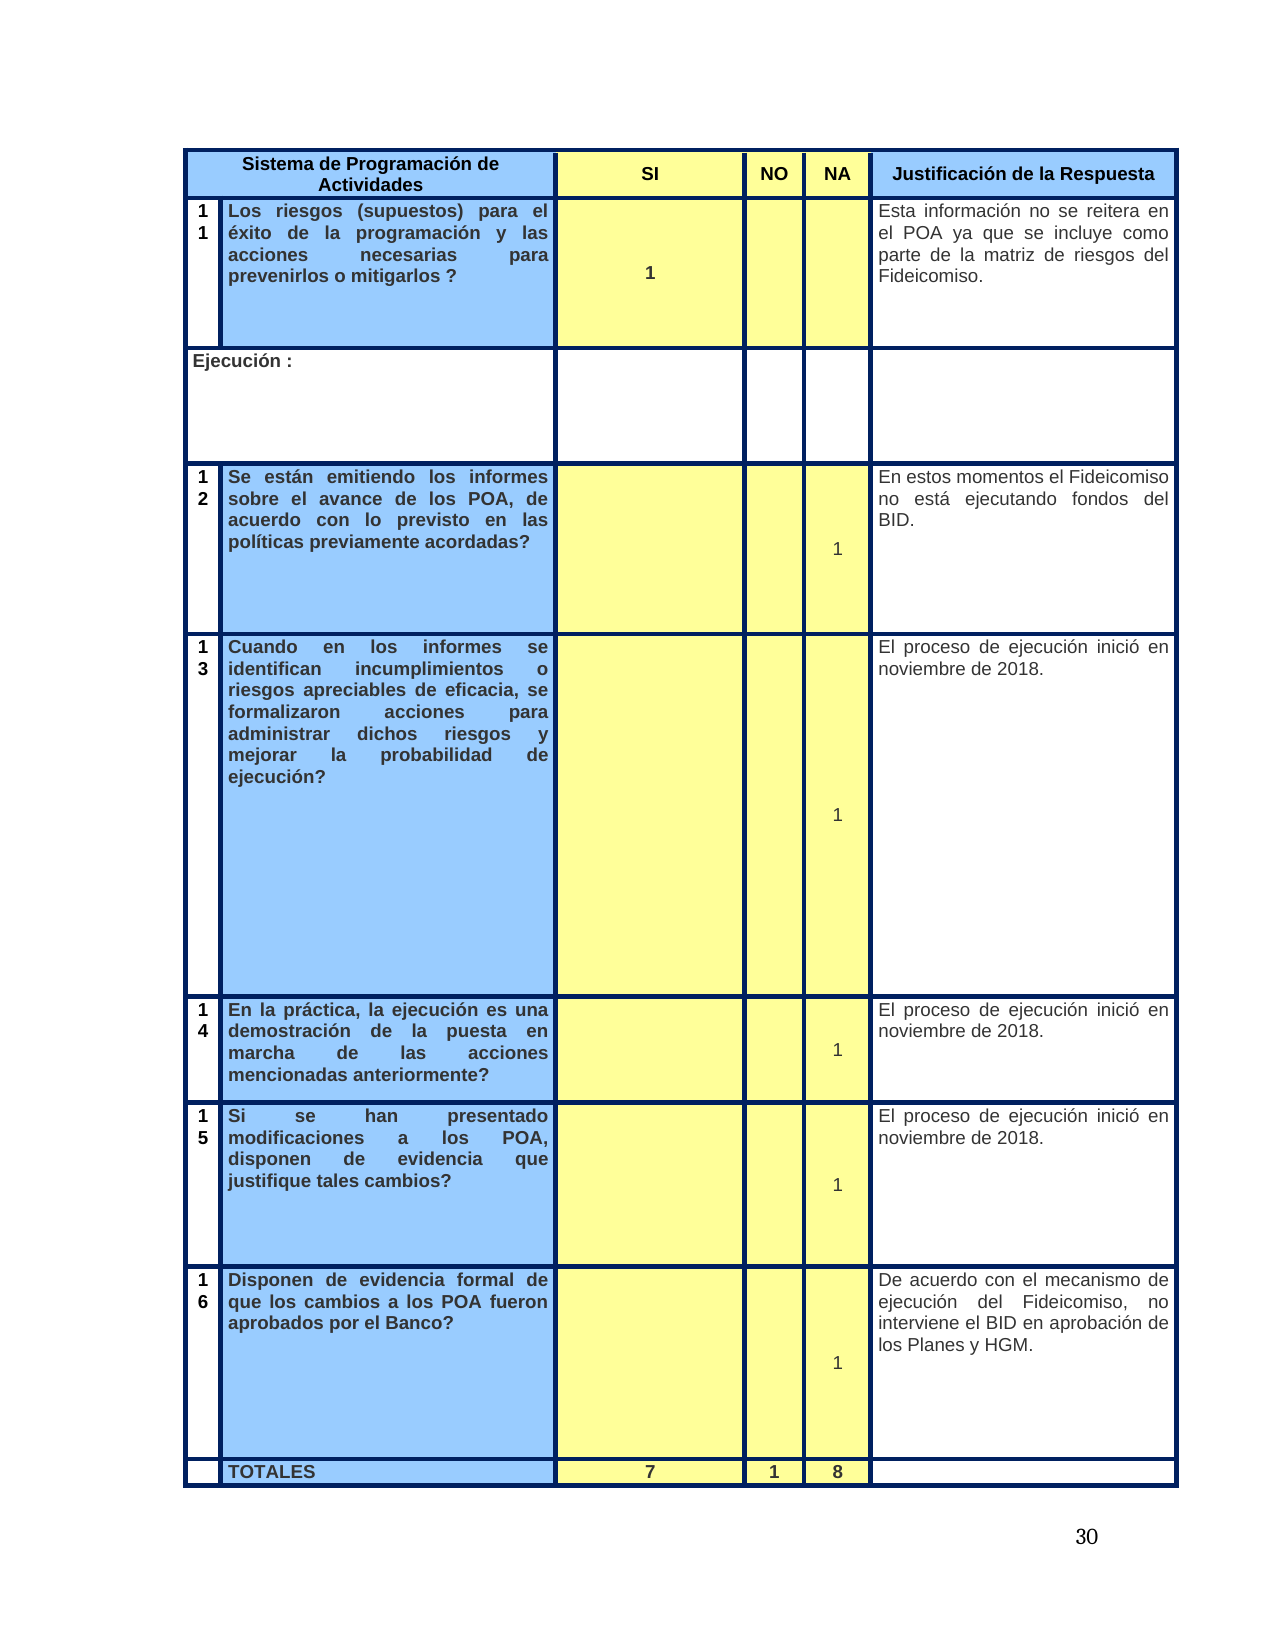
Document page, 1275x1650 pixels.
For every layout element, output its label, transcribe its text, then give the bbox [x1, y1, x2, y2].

table_cell 12 [188, 466, 218, 631]
table_cell [747, 1269, 802, 1456]
table_cell 1 [806, 1269, 868, 1456]
table_cell 1 [806, 636, 868, 994]
table_cell Se están emitiendo los informes sobre el avance de los POA, de acuerdo con lo previsto en las políticas previamente acordadas? [223, 466, 553, 631]
table_cell [558, 999, 742, 1100]
table_cell 1 [806, 466, 868, 631]
table_cell [747, 466, 802, 631]
table_cell Disponen de evidencia formal de que los cambios a los POA fueron aprobados por el Banco? [223, 1269, 553, 1456]
table_cell 14 [188, 999, 218, 1100]
table_cell 1 [558, 200, 742, 346]
table_cell Los riesgos (supuestos) para el éxito de la programación y las acciones necesarias para prevenirlos o mitigarlos ? [223, 200, 553, 346]
table_header Sistema de Programación de Actividades [188, 152, 556, 196]
table_cell El proceso de ejecución inició en noviembre de 2018. [873, 636, 1174, 994]
table_cell [558, 1269, 742, 1456]
table_cell El proceso de ejecución inició en noviembre de 2018. [873, 999, 1174, 1100]
table_cell [806, 350, 868, 461]
table_cell Si se han presentado modificaciones a los POA, disponen de evidencia que justifique tales cambios? [223, 1105, 553, 1264]
table_cell 7 [558, 1461, 742, 1483]
table_cell 1 [747, 1461, 802, 1483]
table_cell [747, 636, 802, 994]
table_cell [873, 1461, 1174, 1483]
table_cell 15 [188, 1105, 218, 1264]
table_cell TOTALES [223, 1461, 553, 1483]
table_header Justificación de la Respuesta [873, 152, 1174, 196]
table_cell 8 [806, 1461, 868, 1483]
table_cell [558, 466, 742, 631]
table_cell 16 [188, 1269, 218, 1456]
table_cell 11 [188, 200, 218, 346]
table_cell En estos momentos el Fideicomiso no está ejecutando fondos del BID. [873, 466, 1174, 631]
table_cell [558, 636, 742, 994]
table_cell [747, 200, 802, 346]
table_cell Esta información no se reitera en el POA ya que se incluye como parte de la matriz de riesgos del Fideicomiso. [873, 200, 1174, 346]
table_cell [747, 999, 802, 1100]
table_cell De acuerdo con el mecanismo de ejecución del Fideicomiso, no interviene el BID en aprobación de los Planes y HGM. [873, 1269, 1174, 1456]
table_cell [558, 1105, 742, 1264]
table_header NO [747, 152, 804, 196]
table_cell [873, 350, 1174, 461]
table_header SI [558, 152, 744, 196]
table_cell En la práctica, la ejecución es una demostración de la puesta en marcha de las acciones mencionadas anteriormente? [223, 999, 553, 1100]
table_cell Ejecución : [188, 350, 553, 461]
table_cell [806, 200, 868, 346]
table_cell 1 [806, 999, 868, 1100]
table_cell Cuando en los informes se identifican incumplimientos o riesgos apreciables de eficacia, se formalizaron acciones para administrar dichos riesgos y mejorar la probabilidad de ejecución? [223, 636, 553, 994]
table_cell 13 [188, 636, 218, 994]
table_cell El proceso de ejecución inició en noviembre de 2018. [873, 1105, 1174, 1264]
table_cell [558, 350, 742, 461]
table_cell [188, 1461, 218, 1483]
table_cell [747, 350, 802, 461]
table_header NA [806, 152, 871, 196]
table_cell 1 [806, 1105, 868, 1264]
